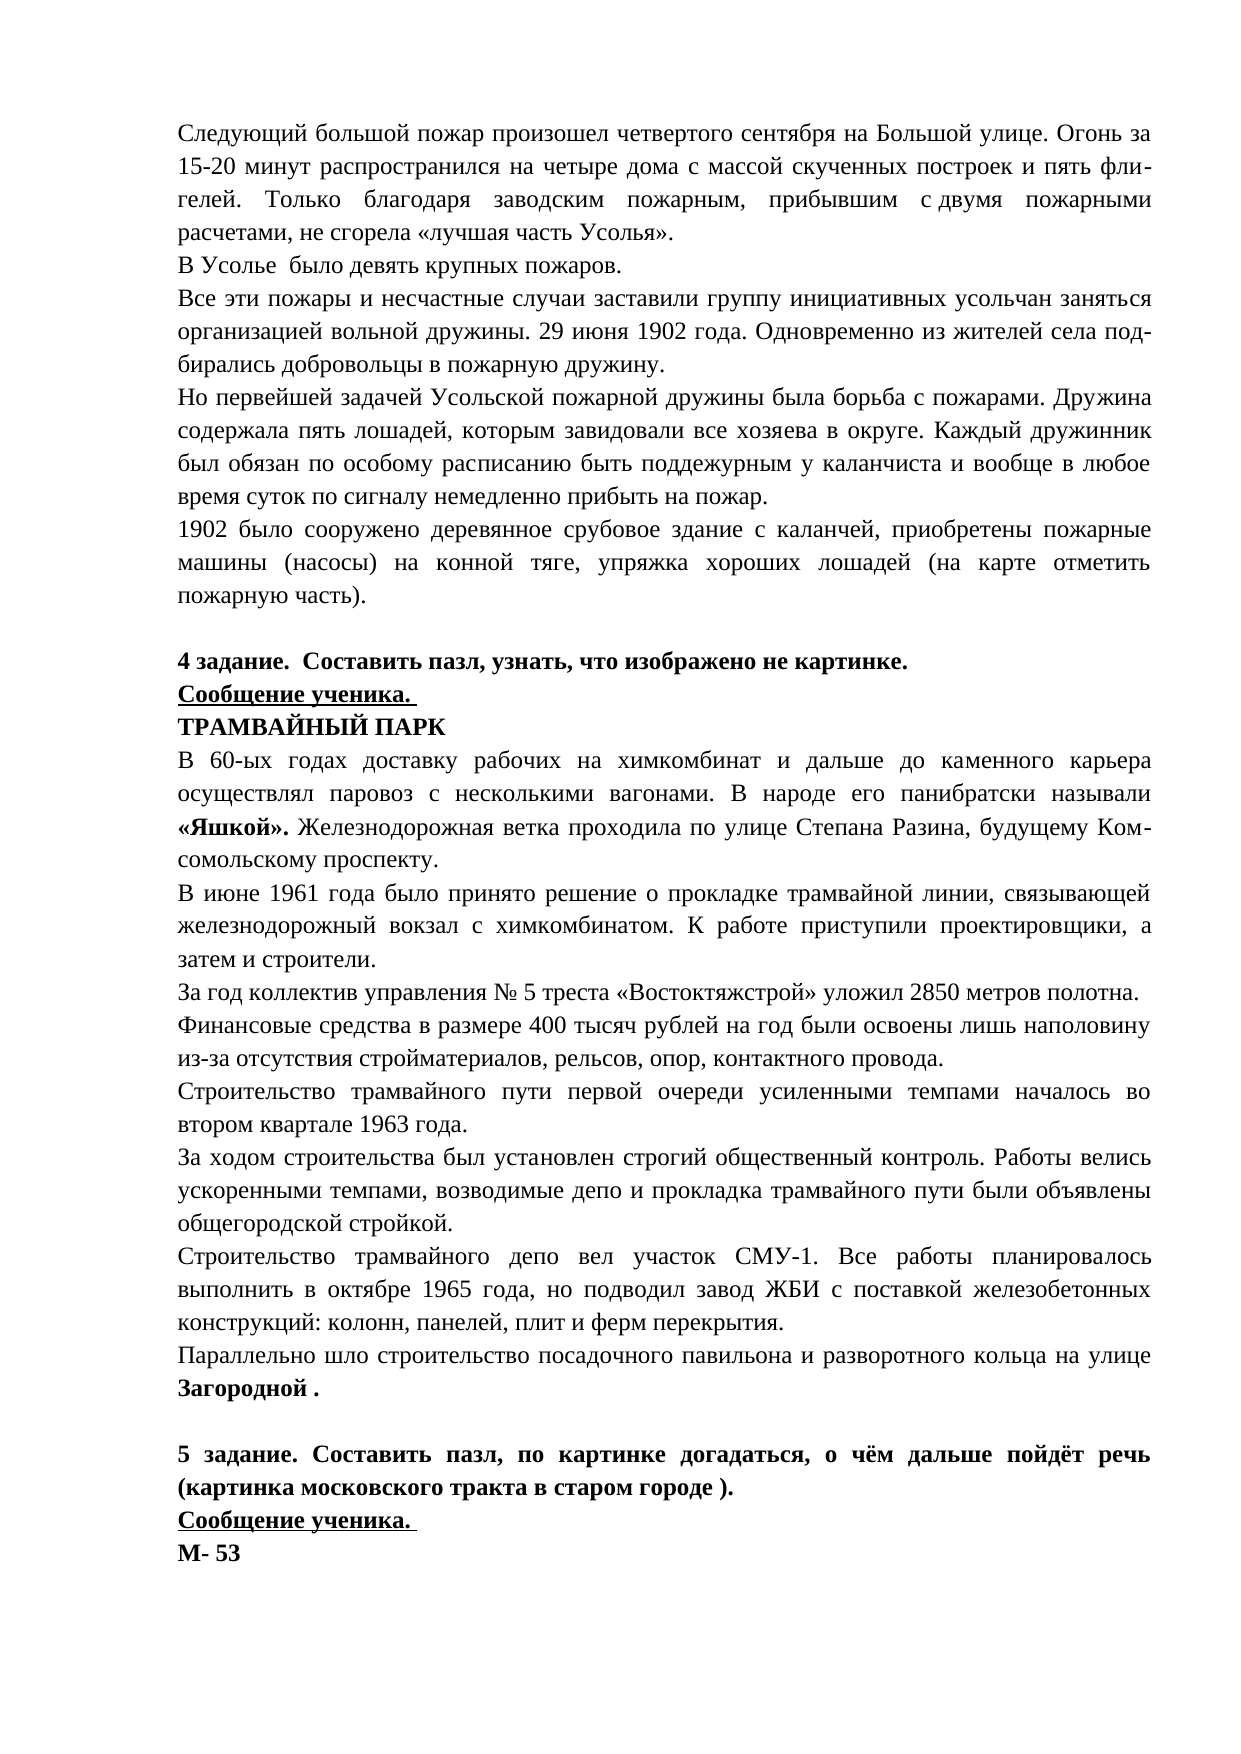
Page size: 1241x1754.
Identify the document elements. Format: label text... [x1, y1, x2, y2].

text В 60-ых годах доставку рабочих на химкомбинат и дальше до каменного карьера осуществлял паровоз с несколькими вагонами. В народе его панибратски называли «Яшкой». Железнодорожная ветка проходила по улице Степана Разина, будущему Комсомольскому проспекту. [177, 746, 1152, 873]
text Сообщение ученика. [177, 1505, 1152, 1534]
text М- 53 [177, 1538, 1152, 1567]
text ТРАМВАЙНЫЙ ПАРК [177, 712, 1152, 741]
text 5 задание. Составить пазл, по картинке догадаться, о чём дальше пойдёт речь (картинка московского тракта в старом городе ). [177, 1439, 1152, 1501]
text 4 задание. Составить пазл, узнать, что изображено не картинке. [177, 646, 1152, 675]
text Строительство трамвайного пути первой очереди усиленными темпами началось во втором квартале 1963 года. [177, 1076, 1152, 1137]
text За год коллектив управления № 5 треста «Востоктяжстрой» уложил 2850 метров полотна. [177, 977, 1152, 1005]
text Следующий большой пожар произошел четвертого сентября на Большой улице. Огонь за 15-20 минут распространился на четыре дома с массой скученных построек и пять флигелей. Только благодаря заводским пожарным, прибывшим с двумя пожарными расчетами, не сгорела «лучшая часть Усолья». [177, 118, 1152, 246]
text Финансовые средства в размере 400 тысяч рублей на год были освоены лишь наполовину из-за отсутствия стройматериалов, рельсов, опор, контактного провода. [177, 1010, 1152, 1071]
text Сообщение ученика. [177, 679, 1152, 708]
text Параллельно шло строительство посадочного павильона и разворотного кольца на улице Загородной . [177, 1340, 1152, 1402]
text В Усолье было девять крупных пожаров. [177, 250, 1152, 279]
text 1902 было сооружено деревянное срубовое здание с каланчей, приобретены пожарные машины (насосы) на конной тяге, упряжка хороших лошадей (на карте отметить пожарную часть). [177, 514, 1152, 609]
text За ходом строительства был установлен строгий общественный контроль. Работы велись ускоренными темпами, возводимые депо и прокладка трамвайного пути были объявлены общегородской стройкой. [177, 1142, 1152, 1237]
text Строительство трамвайного депо вел участок СМУ-1. Все работы планировалось выполнить в октябре 1965 года, но подводил завод ЖБИ с поставкой железобетонных конструкций: колонн, панелей, плит и ферм перекрытия. [177, 1241, 1152, 1336]
text В июне 1961 года было принято решение о прокладке трамвайной линии, связывающей железнодорожный вокзал с химкомбинатом. К работе приступили проектировщики, а затем и строители. [177, 878, 1152, 972]
text Все эти пожары и несчастные случаи заставили группу инициативных усольчан заняться организацией вольной дружины. 29 июня 1902 года. Одновременно из жителей села подбирались добровольцы в пожарную дружину. [177, 283, 1152, 378]
text Но первейшей задачей Усольской пожарной дружины была борьба с пожарами. Дружина содержала пять лошадей, которым завидовали все хозяева в округе. Каждый дружинник был обязан по особому расписанию быть поддежурным у каланчиста и вообще в любое время суток по сигналу немедленно прибыть на пожар. [177, 382, 1152, 510]
